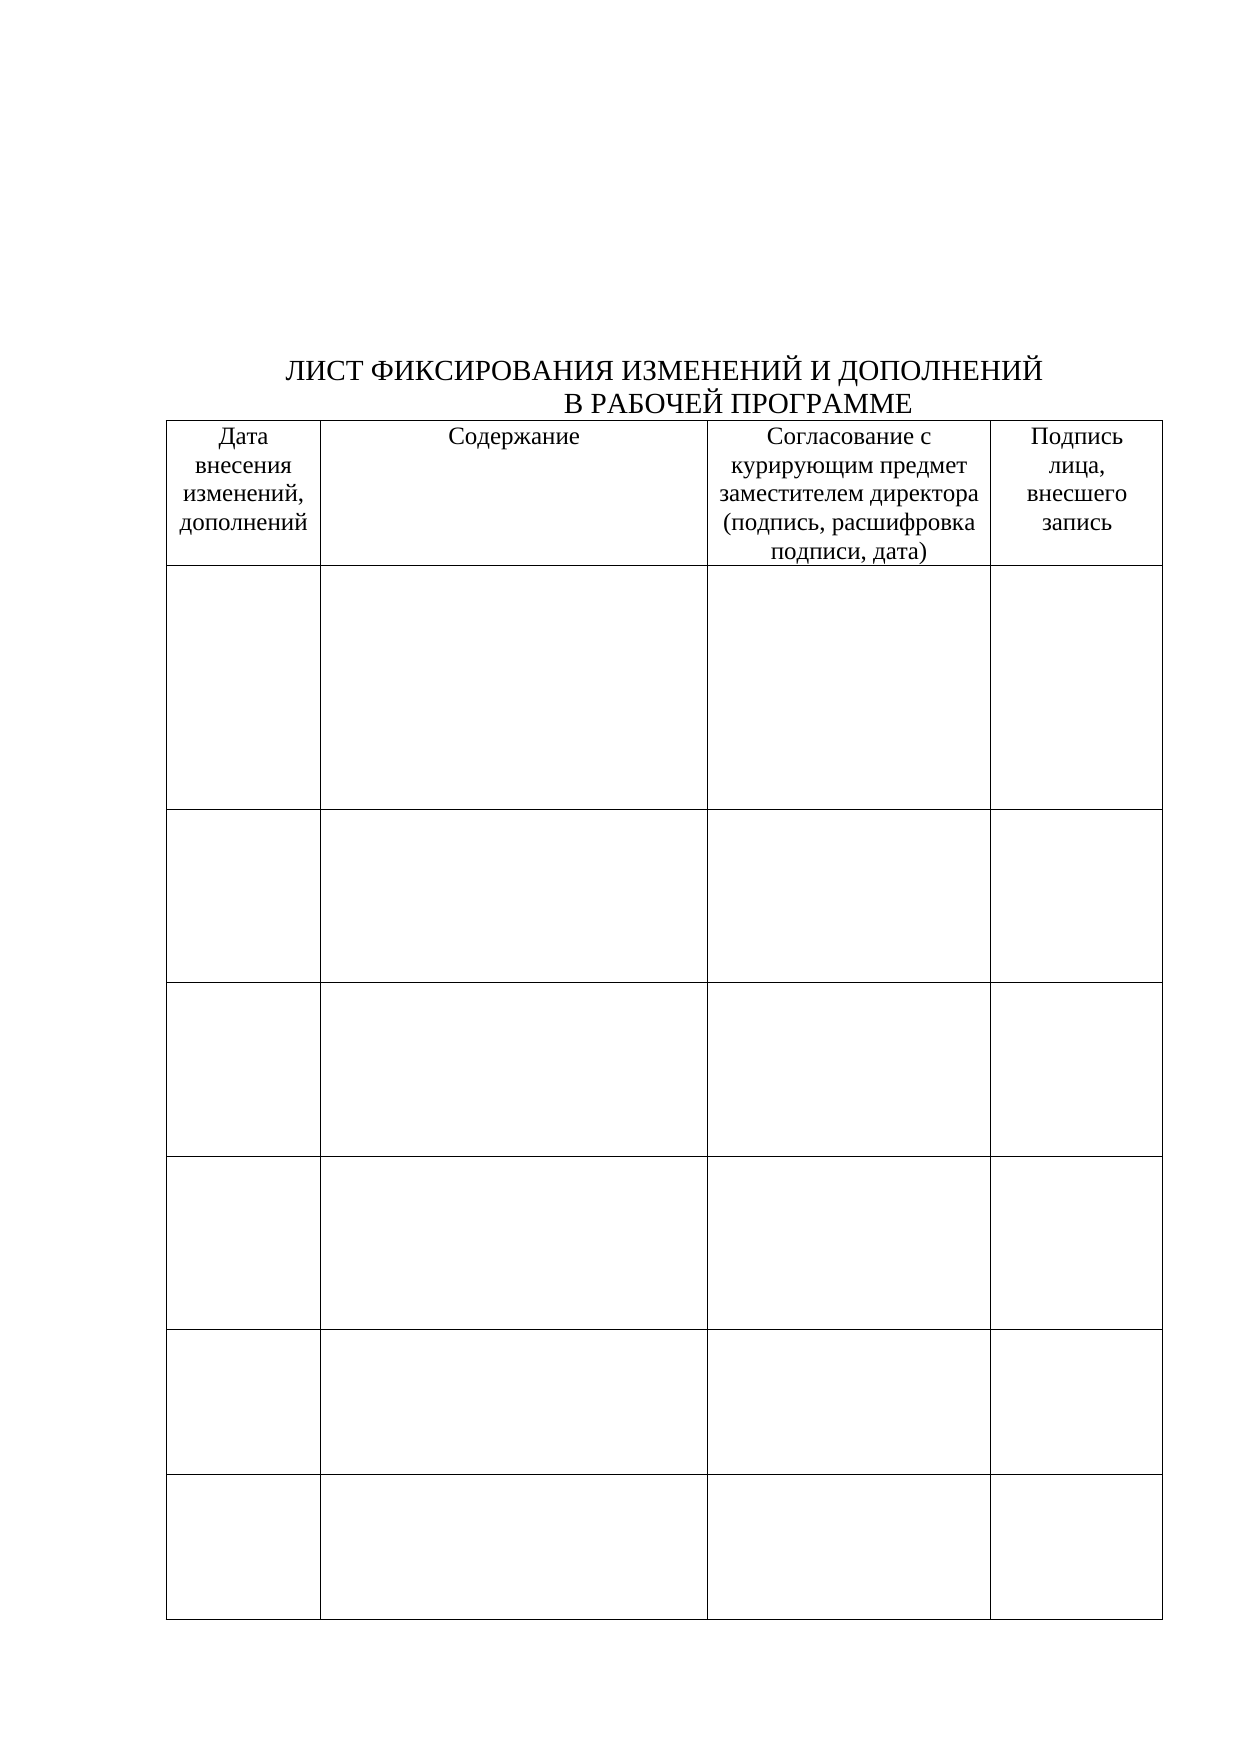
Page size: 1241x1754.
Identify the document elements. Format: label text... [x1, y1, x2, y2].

table_cell [991, 1475, 1162, 1619]
table_cell [708, 1475, 990, 1619]
table_cell [321, 810, 707, 982]
table_cell [167, 1475, 320, 1619]
text В РАБОЧЕЙ ПРОГРАММЕ [251, 386, 1152, 420]
table_cell [708, 566, 990, 808]
table_cell [321, 1330, 707, 1474]
table_cell [708, 1157, 990, 1329]
table_cell [991, 566, 1162, 808]
table_cell [991, 983, 1162, 1156]
table_cell [991, 810, 1162, 982]
table_header Дата внесения изменений, дополнений [167, 421, 320, 565]
table_cell [708, 810, 990, 982]
table_cell [708, 983, 990, 1156]
text ЛИСТ ФИКСИРОВАНИЯ ИЗМЕНЕНИЙ И ДОПОЛНЕНИЙ [177, 353, 1152, 386]
table_cell [167, 810, 320, 982]
table_cell [991, 1157, 1162, 1329]
table_cell [167, 566, 320, 808]
table_cell [321, 1475, 707, 1619]
table_cell [708, 1330, 990, 1474]
table_header Содержание [321, 421, 707, 565]
table_cell [991, 1330, 1162, 1474]
table_cell [321, 983, 707, 1156]
table_cell [321, 1157, 707, 1329]
table_cell [321, 566, 707, 808]
table_cell [167, 1157, 320, 1329]
table_header Согласование с курирующим предмет заместителем директора (подпись, расшифровка подписи, дата) [708, 421, 990, 565]
table_header Подпись лица, внесшего запись [991, 421, 1162, 565]
table_cell [167, 1330, 320, 1474]
table_cell [167, 983, 320, 1156]
